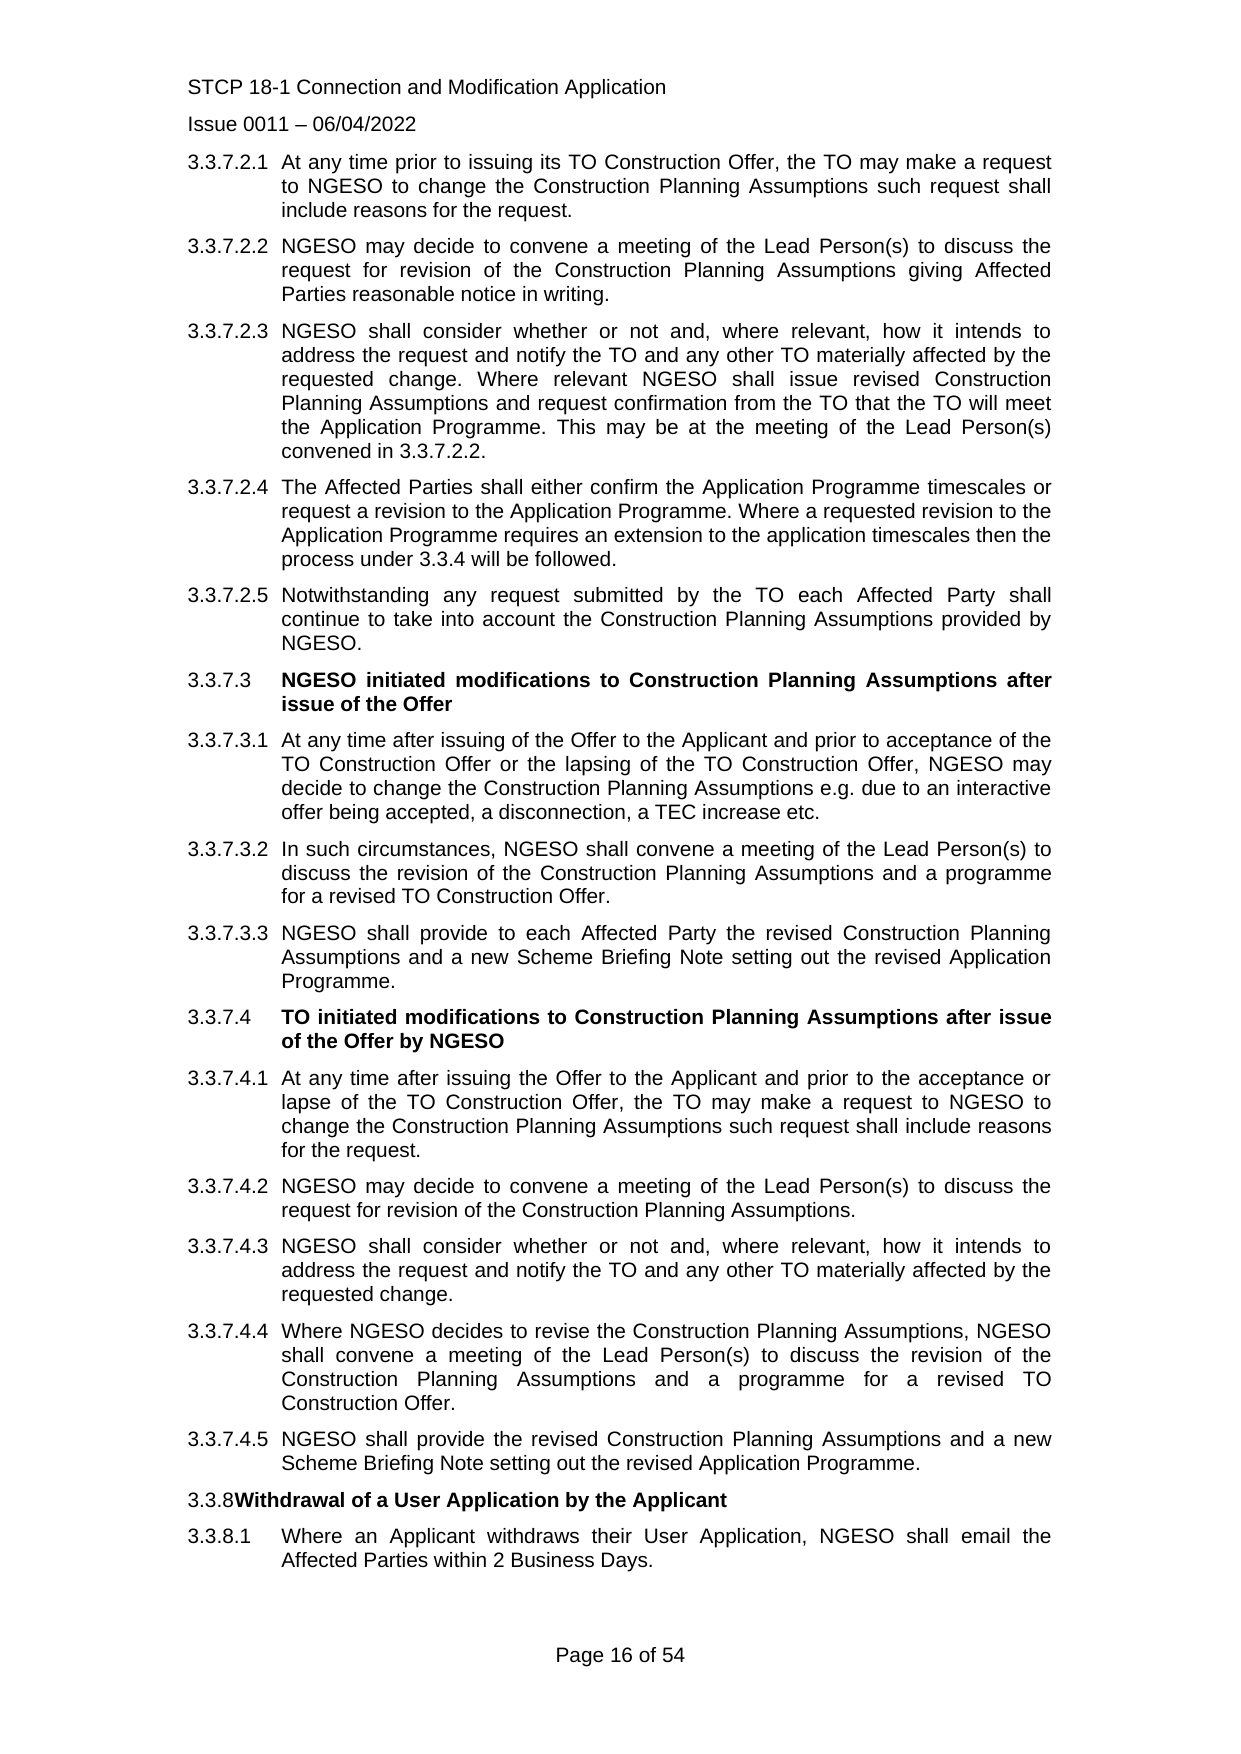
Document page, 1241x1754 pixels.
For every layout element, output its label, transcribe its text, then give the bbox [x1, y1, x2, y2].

subtitle At any time after issuing of the Offer to the Applicant and prior to acceptance of the TO Construction Offer or the lapsing of the TO Construction Offer, NGESO may decide to change the Construction Planning Assumptions e.g. due to an interactive offer being accepted, a disconnection, a TEC increase etc. [187, 728, 1053, 824]
subtitle Withdrawal of a User Application by the Applicant [187, 1487, 1053, 1511]
subtitle NGESO shall provide the revised Construction Planning Assumptions and a new Scheme Briefing Note setting out the revised Application Programme. [187, 1427, 1053, 1475]
subtitle Where NGESO decides to revise the Construction Planning Assumptions, NGESO shall convene a meeting of the Lead Person(s) to discuss the revision of the Construction Planning Assumptions and a programme for a revised TO Construction Offer. [187, 1319, 1053, 1414]
subtitle NGESO shall consider whether or not and, where relevant, how it intends to address the request and notify the TO and any other TO materially affected by the requested change. Where relevant NGESO shall issue revised Construction Planning Assumptions and request confirmation from the TO that the TO will meet the Application Programme. This may be at the meeting of the Lead Person(s) convened in 3.3.7.2.2. [187, 319, 1053, 462]
subtitle In such circumstances, NGESO shall convene a meeting of the Lead Person(s) to discuss the revision of the Construction Planning Assumptions and a programme for a revised TO Construction Offer. [187, 836, 1053, 908]
subtitle Notwithstanding any request submitted by the TO each Affected Party shall continue to take into account the Construction Planning Assumptions provided by NGESO. [187, 583, 1053, 655]
subtitle NGESO may decide to convene a meeting of the Lead Person(s) to discuss the request for revision of the Construction Planning Assumptions. [187, 1174, 1053, 1222]
subtitle TO initiated modifications to Construction Planning Assumptions after issue of the Offer by NGESO [187, 1005, 1053, 1053]
subtitle NGESO shall provide to each Affected Party the revised Construction Planning Assumptions and a new Scheme Briefing Note setting out the revised Application Programme. [187, 921, 1053, 993]
subtitle Where an Applicant withdraws their User Application, NGESO shall email the Affected Parties within 2 Business Days. [187, 1524, 1053, 1572]
subtitle At any time prior to issuing its TO Construction Offer, the TO may make a request to NGESO to change the Construction Planning Assumptions such request shall include reasons for the request. [187, 150, 1053, 222]
subtitle At any time after issuing the Offer to the Applicant and prior to the acceptance or lapse of the TO Construction Offer, the TO may make a request to NGESO to change the Construction Planning Assumptions such request shall include reasons for the request. [187, 1066, 1053, 1161]
subtitle NGESO shall consider whether or not and, where relevant, how it intends to address the request and notify the TO and any other TO materially affected by the requested change. [187, 1234, 1053, 1306]
subtitle NGESO may decide to convene a meeting of the Lead Person(s) to discuss the request for revision of the Construction Planning Assumptions giving Affected Parties reasonable notice in writing. [187, 234, 1053, 306]
subtitle NGESO initiated modifications to Construction Planning Assumptions after issue of the Offer [187, 668, 1053, 716]
